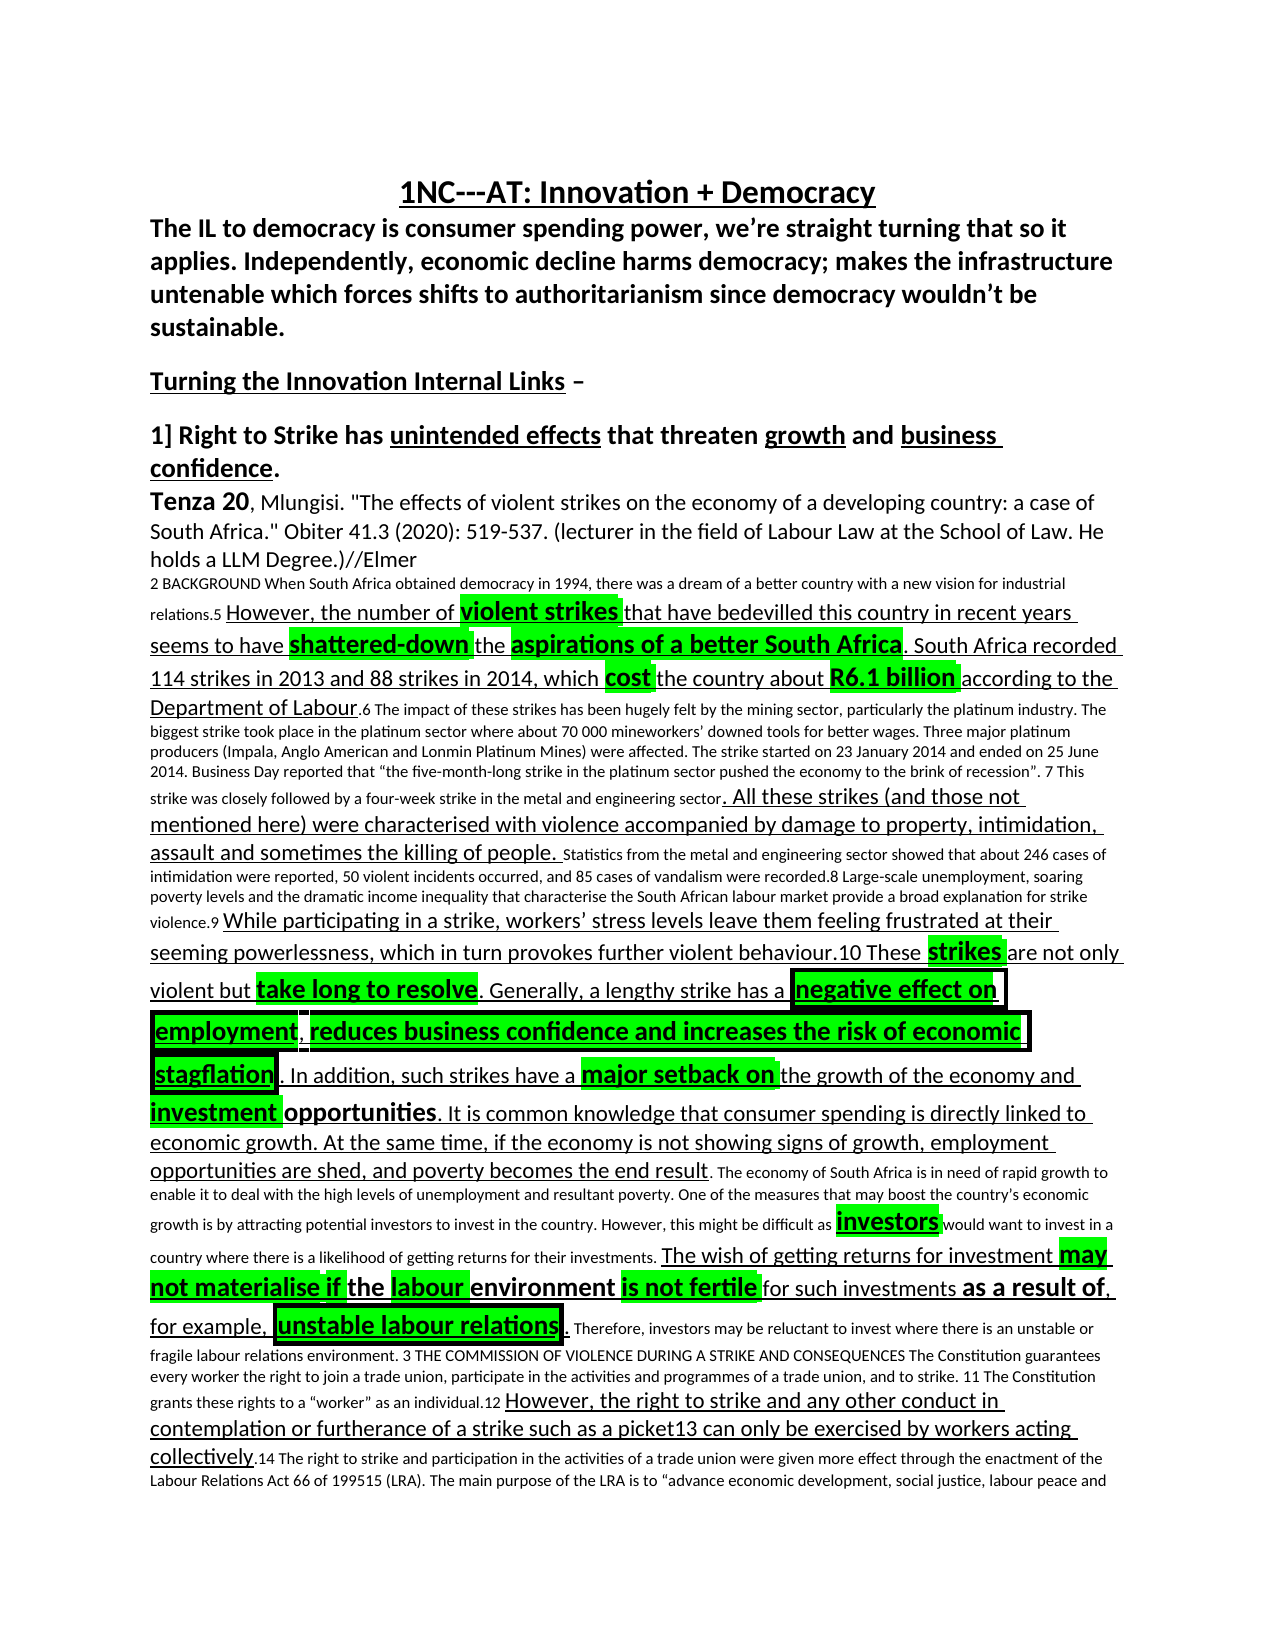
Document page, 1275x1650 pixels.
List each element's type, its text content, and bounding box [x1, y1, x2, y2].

subtitle 1NC---AT: Innovation + Democracy [150, 171, 1125, 212]
text Tenza 20, Mlungisi. "The effects of violent strikes on the economy of a developing country: a case of South Africa." Obiter 41.3 (2020): 519-537. (lecturer in the field of Labour Law at the School of Law. He holds a LLM Degree.)//Elmer [150, 484, 1125, 573]
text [150, 573, 1125, 1491]
subtitle Turning the Innovation Internal Links – [150, 364, 1125, 397]
text The IL to democracy is consumer spending power, we’re straight turning that so it applies. Independently, economic decline harms democracy; makes the infrastructure untenable which forces shifts to authoritarianism since democracy wouldn’t be sustainable. [150, 212, 1125, 344]
subtitle 1] Right to Strike has unintended effects that threaten growth and business confidence. [150, 418, 1125, 484]
